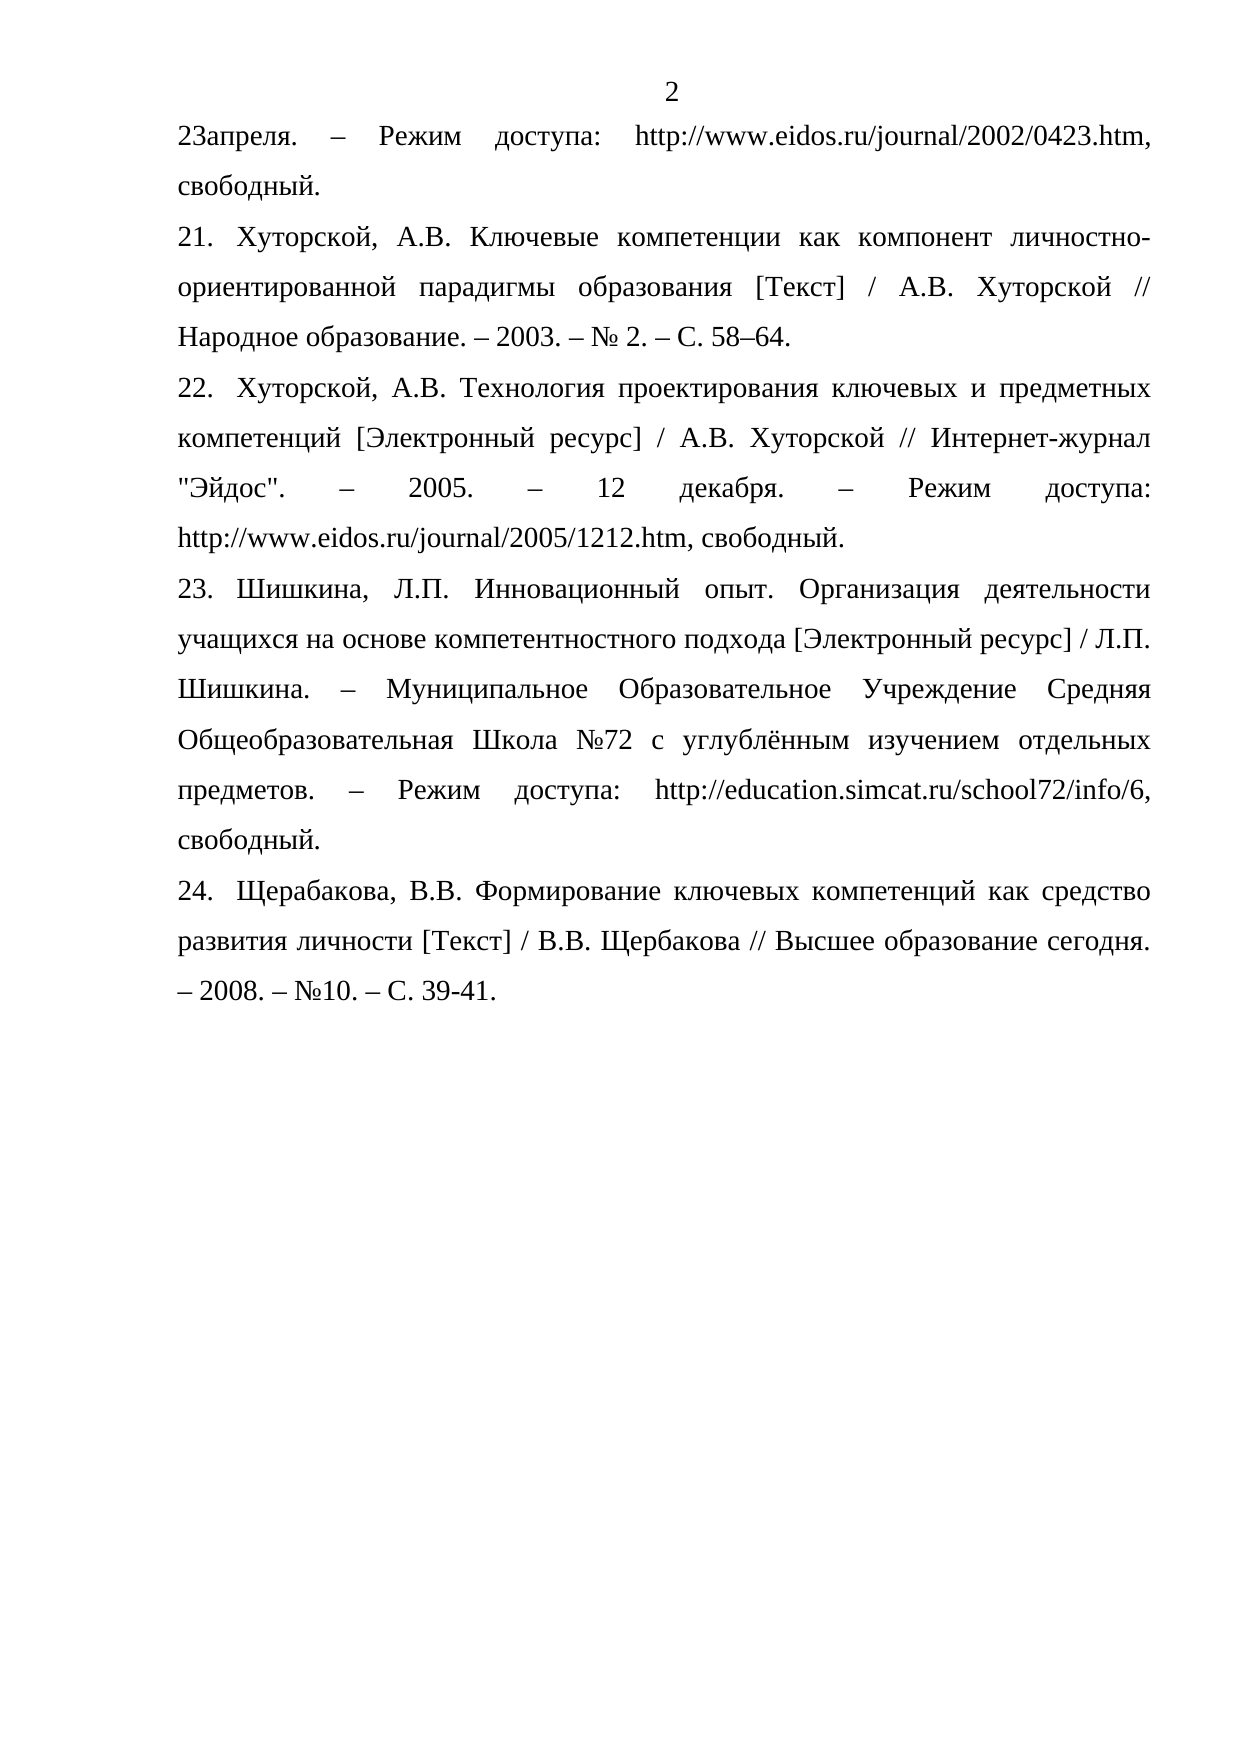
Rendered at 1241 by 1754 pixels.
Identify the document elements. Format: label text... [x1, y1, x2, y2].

list Хуторской, А.В. Технология проектирования ключевых и предметных компетенций [Электронный ресурс] / А.В. Хуторской // Интернет-журнал "Эйдос". – 2005. – 12 декабря. – Режим доступа: http://www.eidos.ru/journal/2005/1212.htm, свободный. [177, 370, 1152, 554]
list Щерабакова, В.В. Формирование ключевых компетенций как средство развития личности [Текст] / В.В. Щербакова // Высшее образование сегодня. – 2008. – №10. – С. 39-41. [177, 873, 1152, 1007]
list Шишкина, Л.П. Инновационный опыт. Организация деятельности учащихся на основе компетентностного подхода [Электронный ресурс] / Л.П. Шишкина. – Муниципальное Образовательное Учреждение Средняя Общеобразовательная Школа №72 с углублённым изучением отдельных предметов. – Режим доступа: http://education.simcat.ru/school72/info/6, свободный. [177, 571, 1152, 856]
list Хуторской, А.В. Ключевые компетенции как компонент личностно-ориентированной парадигмы образования [Текст] / А.В. Хуторской // Народное образование. – 2003. – № 2. – С. 58–64. [177, 219, 1152, 353]
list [177, 118, 1152, 202]
